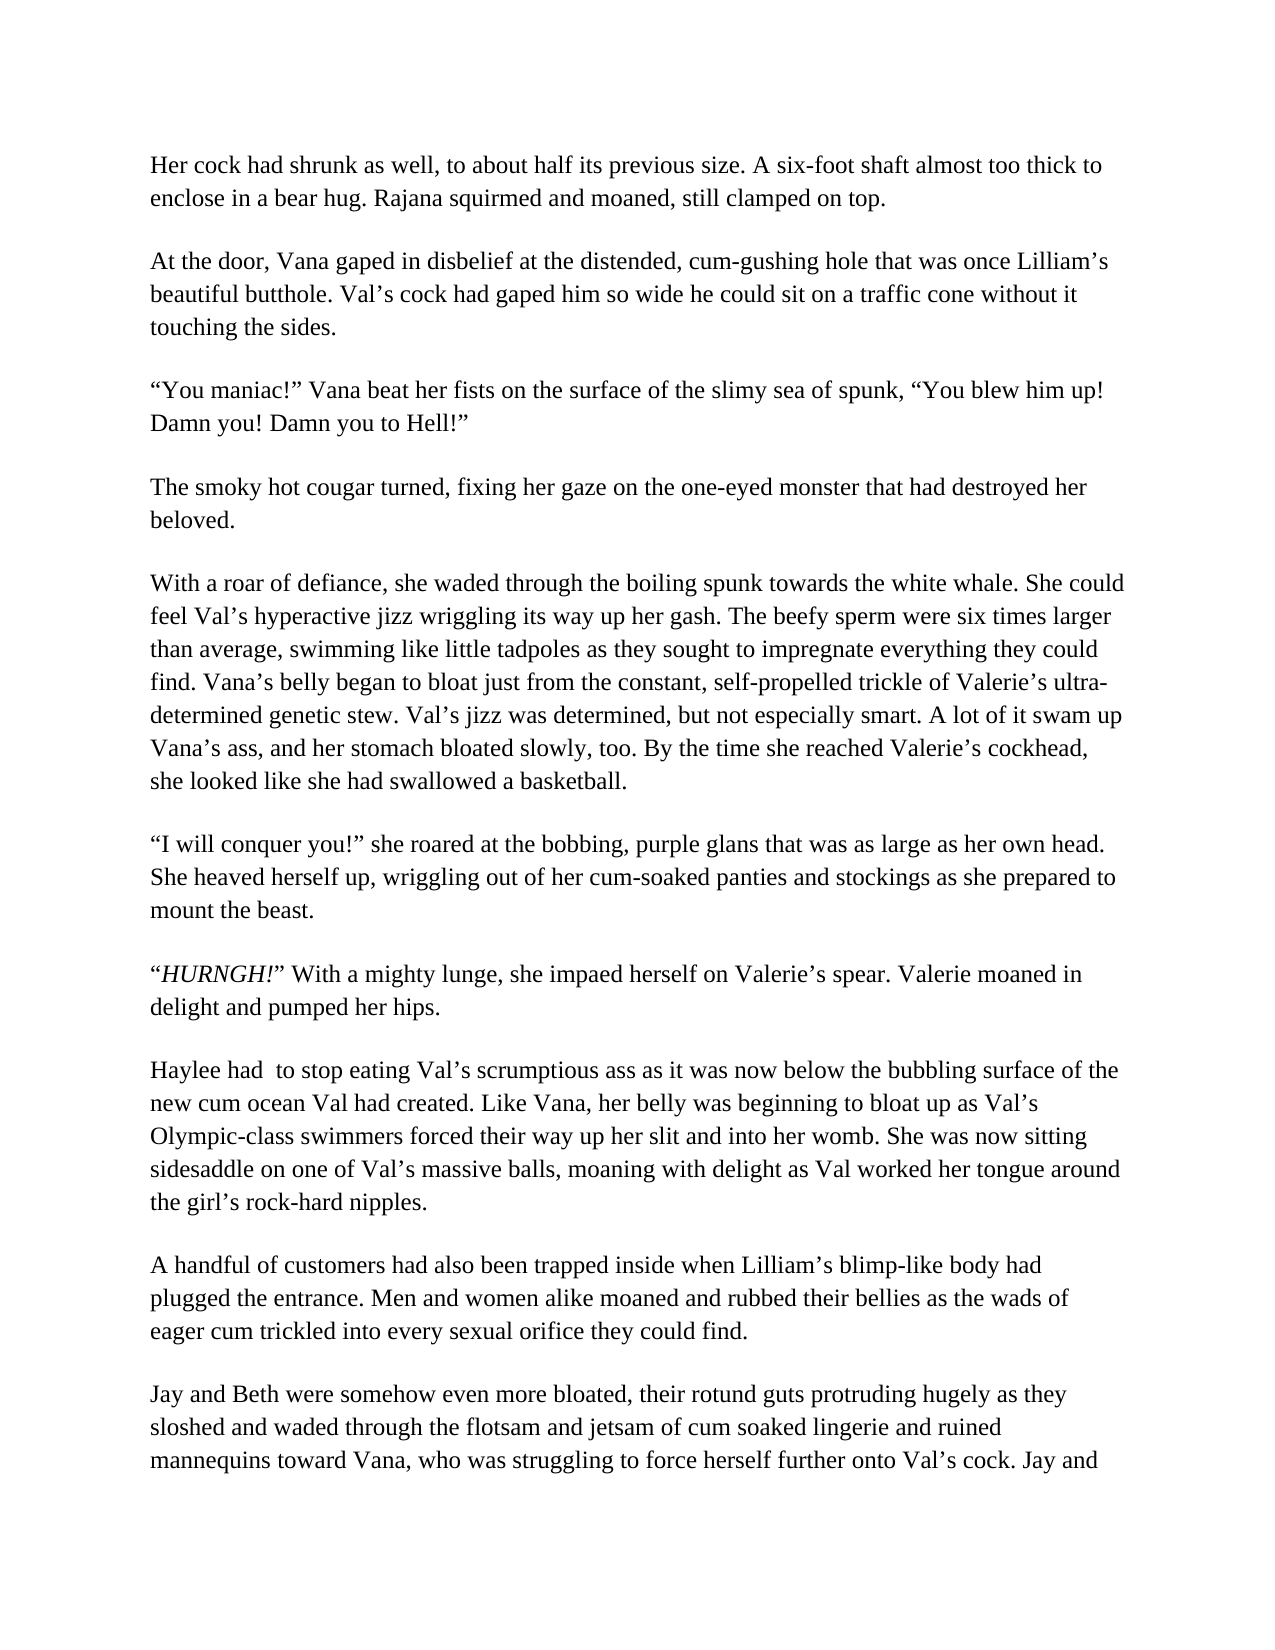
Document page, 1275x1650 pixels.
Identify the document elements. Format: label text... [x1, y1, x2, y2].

text At the door, Vana gaped in disbelief at the distended, cum-gushing hole that was once Lilliam’s beautiful butthole. Val’s cock had gaped him so wide he could sit on a traffic cone without it touching the sides. [150, 246, 1125, 341]
text “HURNGH!” With a mighty lunge, she impaed herself on Valerie’s spear. Valerie moaned in delight and pumped her hips. [150, 959, 1125, 1020]
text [150, 1379, 1125, 1474]
text Her cock had shrunk as well, to about half its previous size. A six-foot shaft almost too thick to enclose in a bear hug. Rajana squirmed and moaned, still clamped on top. [150, 150, 1125, 212]
text “You maniac!” Vana beat her fists on the surface of the slimy sea of spunk, “You blew him up! Damn you! Damn you to Hell!” [150, 376, 1125, 437]
text “I will conquer you!” she roared at the bobbing, purple glans that was as large as her own head. She heaved herself up, wriggling out of her cum-soaked panties and stockings as she prepared to mount the beast. [150, 829, 1125, 924]
text Haylee had to stop eating Val’s scrumptious ass as it was now below the bubbling surface of the new cum ocean Val had created. Like Vana, her belly was beginning to bloat up as Val’s Olympic-class swimmers forced their way up her slit and into her womb. She was now sitting sidesaddle on one of Val’s massive balls, moaning with delight as Val worked her tongue around the girl’s rock-hard nipples. [150, 1055, 1125, 1216]
text With a roar of defiance, she waded through the boiling spunk towards the white whale. She could feel Val’s hyperactive jizz wriggling its way up her gash. The beefy sperm were six times larger than average, swimming like little tadpoles as they sought to impregnate everything they could find. Vana’s belly began to bloat just from the constant, self-propelled trickle of Valerie’s ultra-determined genetic stew. Val’s jizz was determined, but not especially smart. A lot of it swam up Vana’s ass, and her stomach bloated slowly, too. By the time she reached Valerie’s cockhead, she looked like she had swallowed a basketball. [150, 568, 1125, 795]
text A handful of customers had also been trapped inside when Lilliam’s blimp-like body had plugged the entrance. Men and women alike moaned and rubbed their bellies as the wads of eager cum trickled into every sexual orifice they could find. [150, 1250, 1125, 1345]
text The smoky hot cougar turned, fixing her gaze on the one-eyed monster that had destroyed her beloved. [150, 472, 1125, 533]
